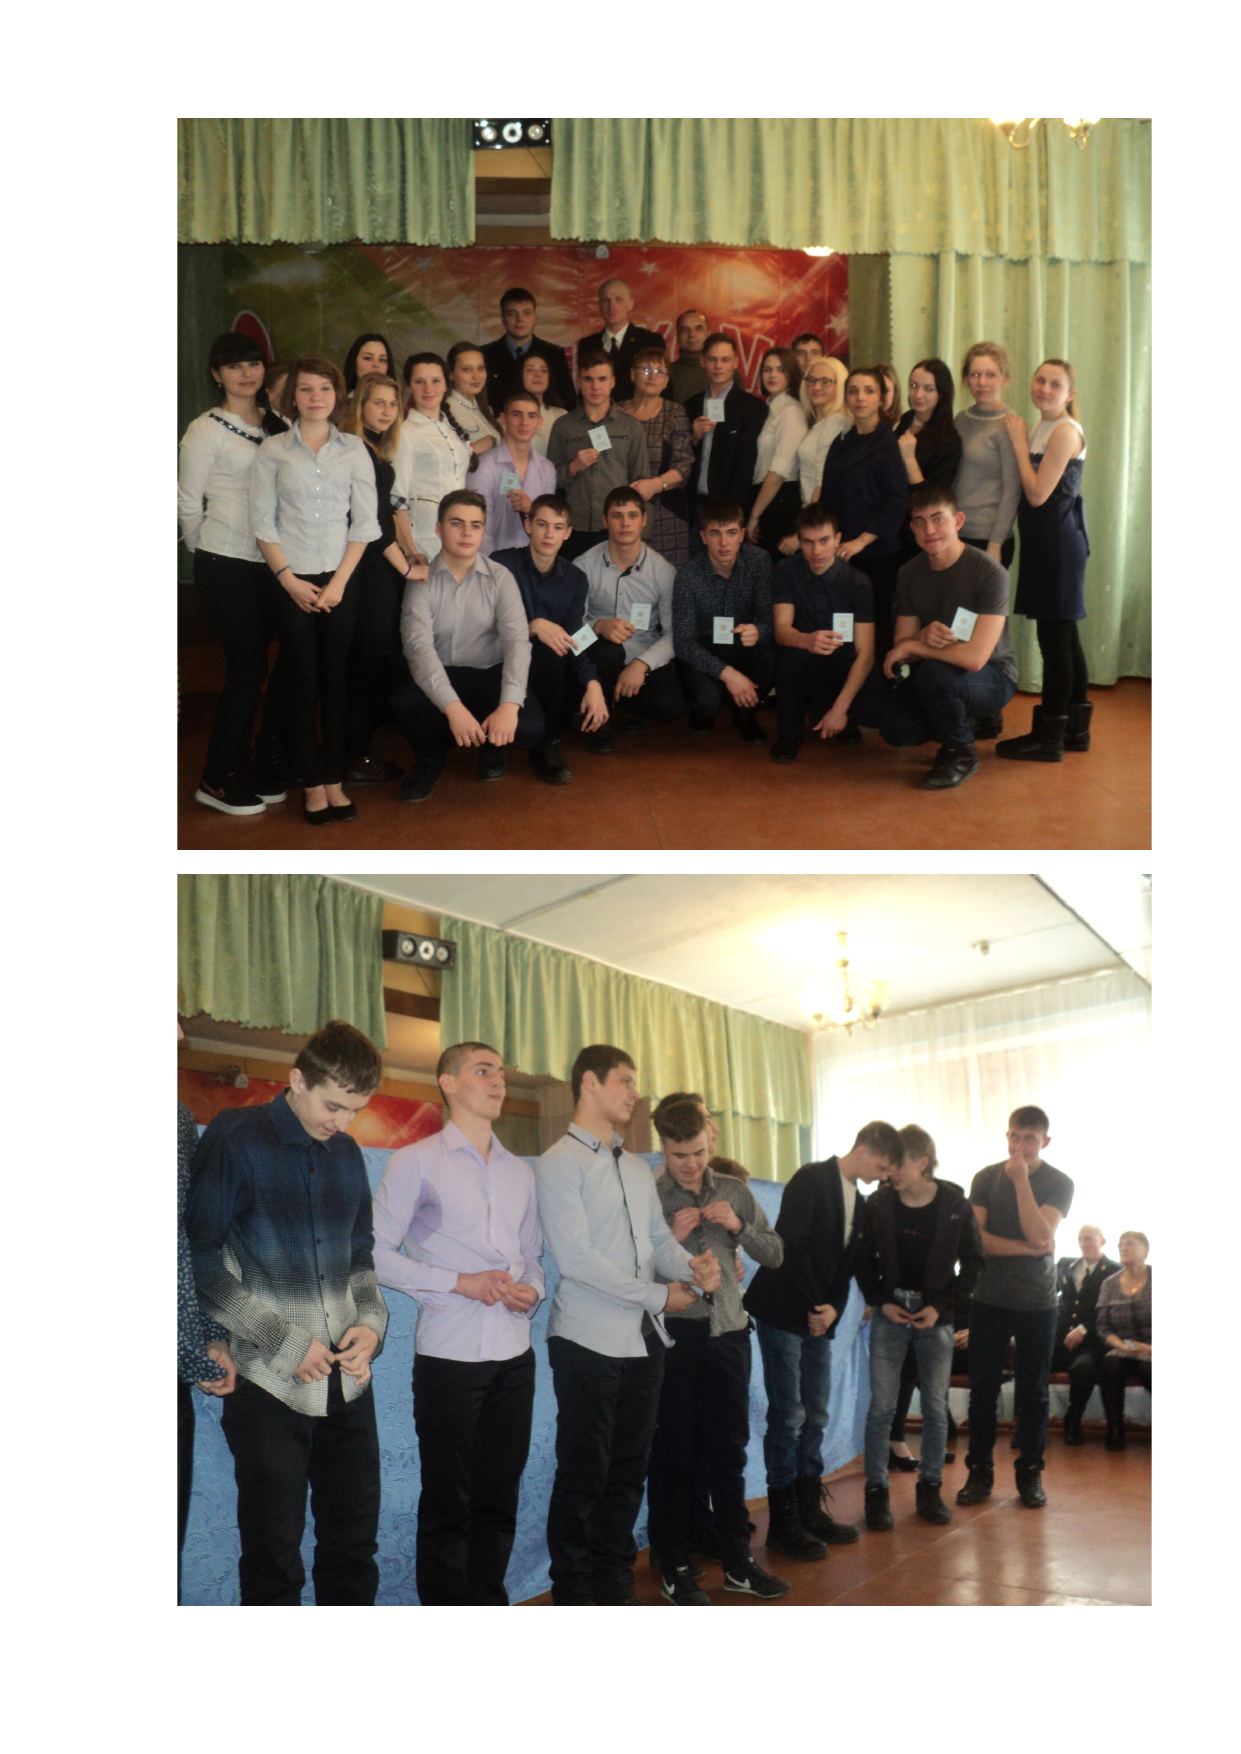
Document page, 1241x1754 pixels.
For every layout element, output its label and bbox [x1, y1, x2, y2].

picture [177, 874, 1152, 1606]
picture [177, 118, 1152, 850]
